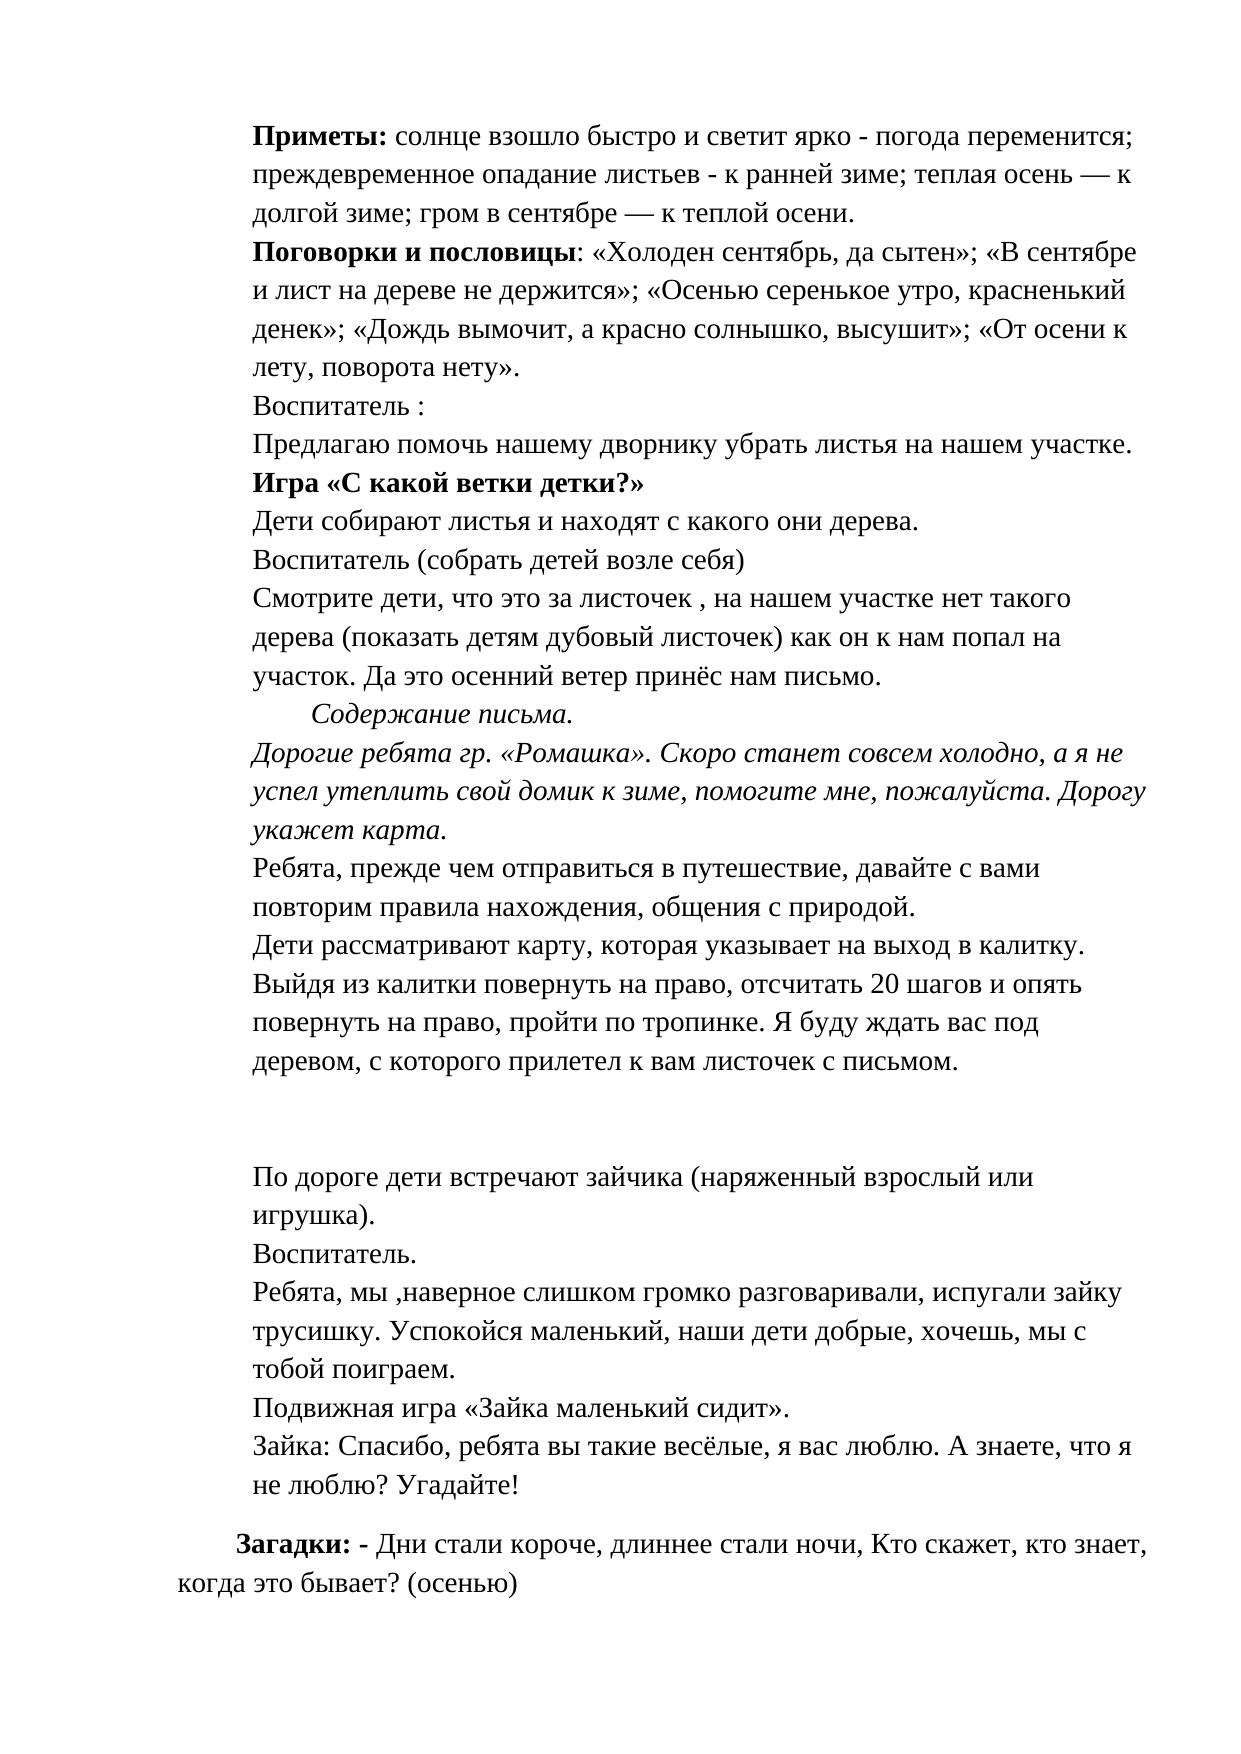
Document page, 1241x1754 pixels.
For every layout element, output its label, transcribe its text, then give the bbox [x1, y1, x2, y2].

list Ребята, прежде чем отправиться в путешествие, давайте с вами повторим правила нахождения, общения с природой. [252, 850, 1152, 922]
list Предлагаю помочь нашему дворнику убрать листья на нашем участке. [252, 426, 1152, 460]
list Дети собирают листья и находят с какого они дерева. Воспитатель (собрать детей возле себя) Смотрите дети, что это за листочек , на нашем участке нет такого дерева (показать детям дубовый листочек) как он к нам попал на участок. Да это осенний ветер принёс нам письмо. [252, 503, 1152, 691]
list Содержание письма. Дорогие ребята гр. «Ромашка». Скоро станет совсем холодно, а я не успел утеплить свой домик к зиме, помогите мне, пожалуйста. Дорогу укажет карта. [252, 696, 1152, 845]
list Поговорки и пословицы: «Холоден сентябрь, да сытен»; «В сентябре и лист на дереве не держится»; «Осенью серенькое утро, красненький денек»; «Дождь вымочит, а красно солнышко, высушит»; «От осени к лету, поворота нету». [252, 234, 1152, 383]
list Зайка: Спасибо, ребята вы такие весёлые, я вас люблю. А знаете, что я не люблю? Угадайте! [252, 1428, 1152, 1501]
list Воспитатель : [252, 388, 1152, 421]
text Загадки: - Дни стали короче, длиннее стали ночи, Кто скажет, кто знает, когда это бывает? (осенью) [177, 1526, 1152, 1598]
list Дети рассматривают карту, которая указывает на выход в калитку. Выйдя из калитки повернуть на право, отсчитать 20 шагов и опять повернуть на право, пройти по тропинке. Я буду ждать вас под деревом, с которого прилетел к вам листочек с письмом. [252, 927, 1152, 1077]
list Игра «С какой ветки детки?» [252, 465, 1152, 498]
list По дороге дети встречают зайчика (наряженный взрослый или игрушка). Воспитатель. Ребята, мы ,наверное слишком громко разговаривали, испугали зайку трусишку. Успокойся маленький, наши дети добрые, хочешь, мы с тобой поиграем. Подвижная игра «Зайка маленький сидит». [252, 1159, 1152, 1423]
list Приметы: солнце взошло быстро и светит ярко - погода переменится; преждевременное опадание листьев - к ранней зиме; теплая осень — к долгой зиме; гром в сентябре — к теплой осени. [252, 118, 1152, 229]
